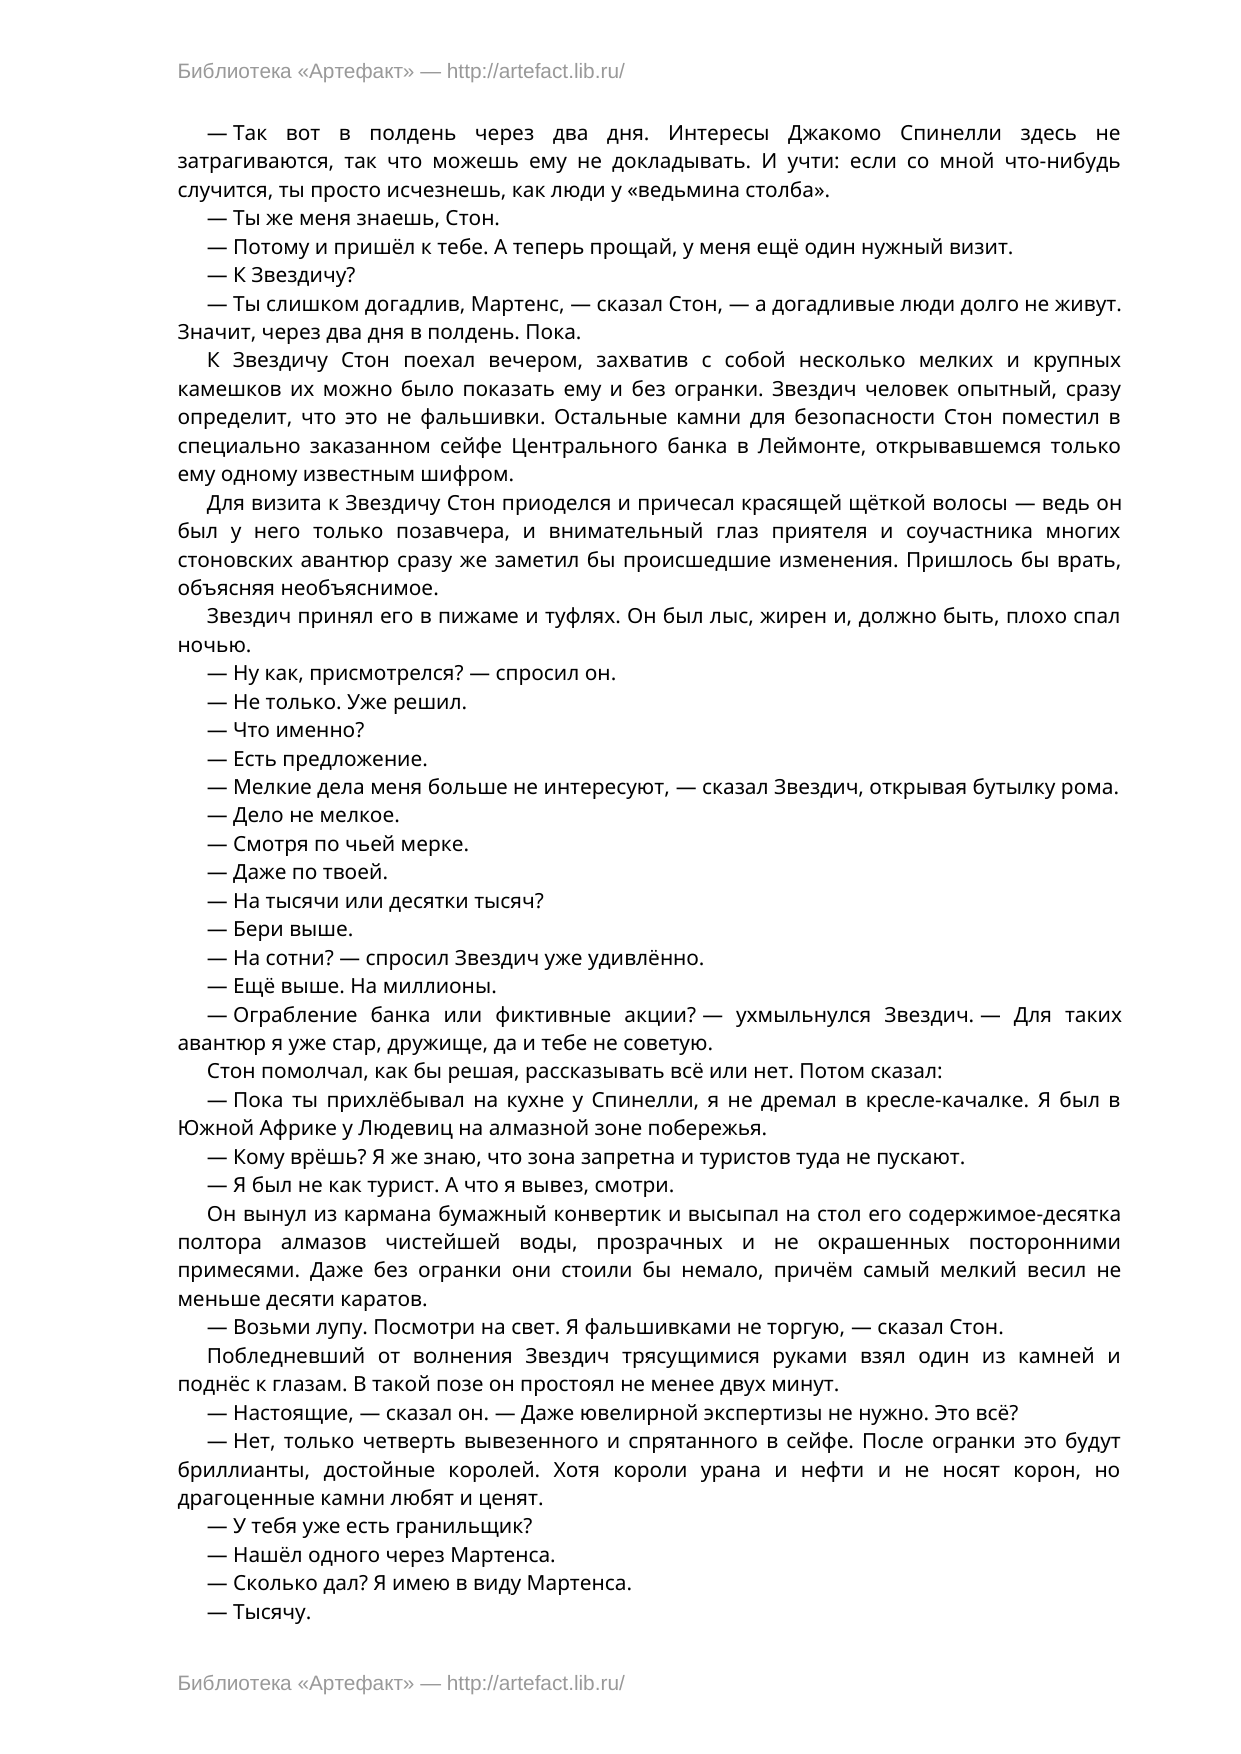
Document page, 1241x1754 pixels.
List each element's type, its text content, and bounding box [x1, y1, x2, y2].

text — Настоящие, — сказал он. — Даже ювелирной экспертизы не нужно. Это всё? [177, 1398, 1122, 1426]
text — Есть предложение. [177, 744, 1122, 772]
text — Ты слишком догадлив, Мартенс, — сказал Стон, — а догадливые люди долго не живут. Значит, через два дня в полдень. Пока. [177, 289, 1122, 346]
text — У тебя уже есть гранильщик? [177, 1512, 1122, 1540]
text — Так вот в полдень через два дня. Интересы Джакомо Спинелли здесь не затрагиваются, так что можешь ему не докладывать. И учти: если со мной что-нибудь случится, ты просто исчезнешь, как люди у «ведьмина столба». [177, 118, 1122, 203]
text — Ограбление банка или фиктивные акции? — ухмыльнулся Звездич. — Для таких авантюр я уже стар, дружище, да и тебе не советую. [177, 1000, 1122, 1057]
text — Нет, только четверть вывезенного и спрятанного в сейфе. После огранки это будут бриллианты, достойные королей. Хотя короли урана и нефти и не носят корон, но драгоценные камни любят и ценят. [177, 1426, 1122, 1512]
text — Сколько дал? Я имею в виду Мартенса. [177, 1568, 1122, 1597]
text — Дело не мелкое. [177, 801, 1122, 829]
text Для визита к Звездичу Стон приоделся и причесал красящей щёткой волосы — ведь он был у него только позавчера, и внимательный глаз приятеля и соучастника многих стоновских авантюр сразу же заметил бы происшедшие изменения. Пришлось бы врать, объясняя необъяснимое. [177, 488, 1122, 602]
text — Смотря по чьей мерке. [177, 829, 1122, 857]
text Стон помолчал, как бы решая, рассказывать всё или нет. Потом сказал: [177, 1057, 1122, 1085]
text — Ещё выше. На миллионы. [177, 971, 1122, 1000]
text — На тысячи или десятки тысяч? [177, 886, 1122, 914]
text — Бери выше. [177, 914, 1122, 943]
text — Нашёл одного через Мартенса. [177, 1540, 1122, 1568]
text — Ну как, присмотрелся? — спросил он. [177, 658, 1122, 687]
text — Потому и пришёл к тебе. А теперь прощай, у меня ещё один нужный визит. [177, 232, 1122, 260]
text Звездич принял его в пижаме и туфлях. Он был лыс, жирен и, должно быть, плохо спал ночью. [177, 602, 1122, 658]
text Он вынул из кармана бумажный конвертик и высыпал на стол его содержимое-десятка полтора алмазов чистейшей воды, прозрачных и не окрашенных посторонними примесями. Даже без огранки они стоили бы немало, причём самый мелкий весил не меньше десяти каратов. [177, 1199, 1122, 1312]
text — Даже по твоей. [177, 857, 1122, 886]
text Побледневший от волнения Звездич трясущимися руками взял один из камней и поднёс к глазам. В такой позе он простоял не менее двух минут. [177, 1341, 1122, 1398]
text — Мелкие дела меня больше не интересуют, — сказал Звездич, открывая бутылку рома. [177, 772, 1122, 801]
text — Кому врёшь? Я же знаю, что зона запретна и туристов туда не пускают. [177, 1142, 1122, 1170]
text — На сотни? — спросил Звездич уже удивлённо. [177, 943, 1122, 971]
text — Возьми лупу. Посмотри на свет. Я фальшивками не торгую, — сказал Стон. [177, 1312, 1122, 1341]
text — Ты же меня знаешь, Стон. [177, 203, 1122, 232]
text — К Звездичу? [177, 260, 1122, 289]
text — Я был не как турист. А что я вывез, смотри. [177, 1170, 1122, 1199]
text К Звездичу Стон поехал вечером, захватив с собой несколько мелких и крупных камешков их можно было показать ему и без огранки. Звездич человек опытный, сразу определит, что это не фальшивки. Остальные камни для безопасности Стон поместил в специально заказанном сейфе Центрального банка в Леймонте, открывавшемся только ему одному известным шифром. [177, 346, 1122, 488]
text — Что именно? [177, 715, 1122, 744]
text — Пока ты прихлёбывал на кухне у Спинелли, я не дремал в кресле-качалке. Я был в Южной Африке у Людевиц на алмазной зоне побережья. [177, 1085, 1122, 1142]
text — Тысячу. [177, 1597, 1122, 1625]
text — Не только. Уже решил. [177, 687, 1122, 715]
